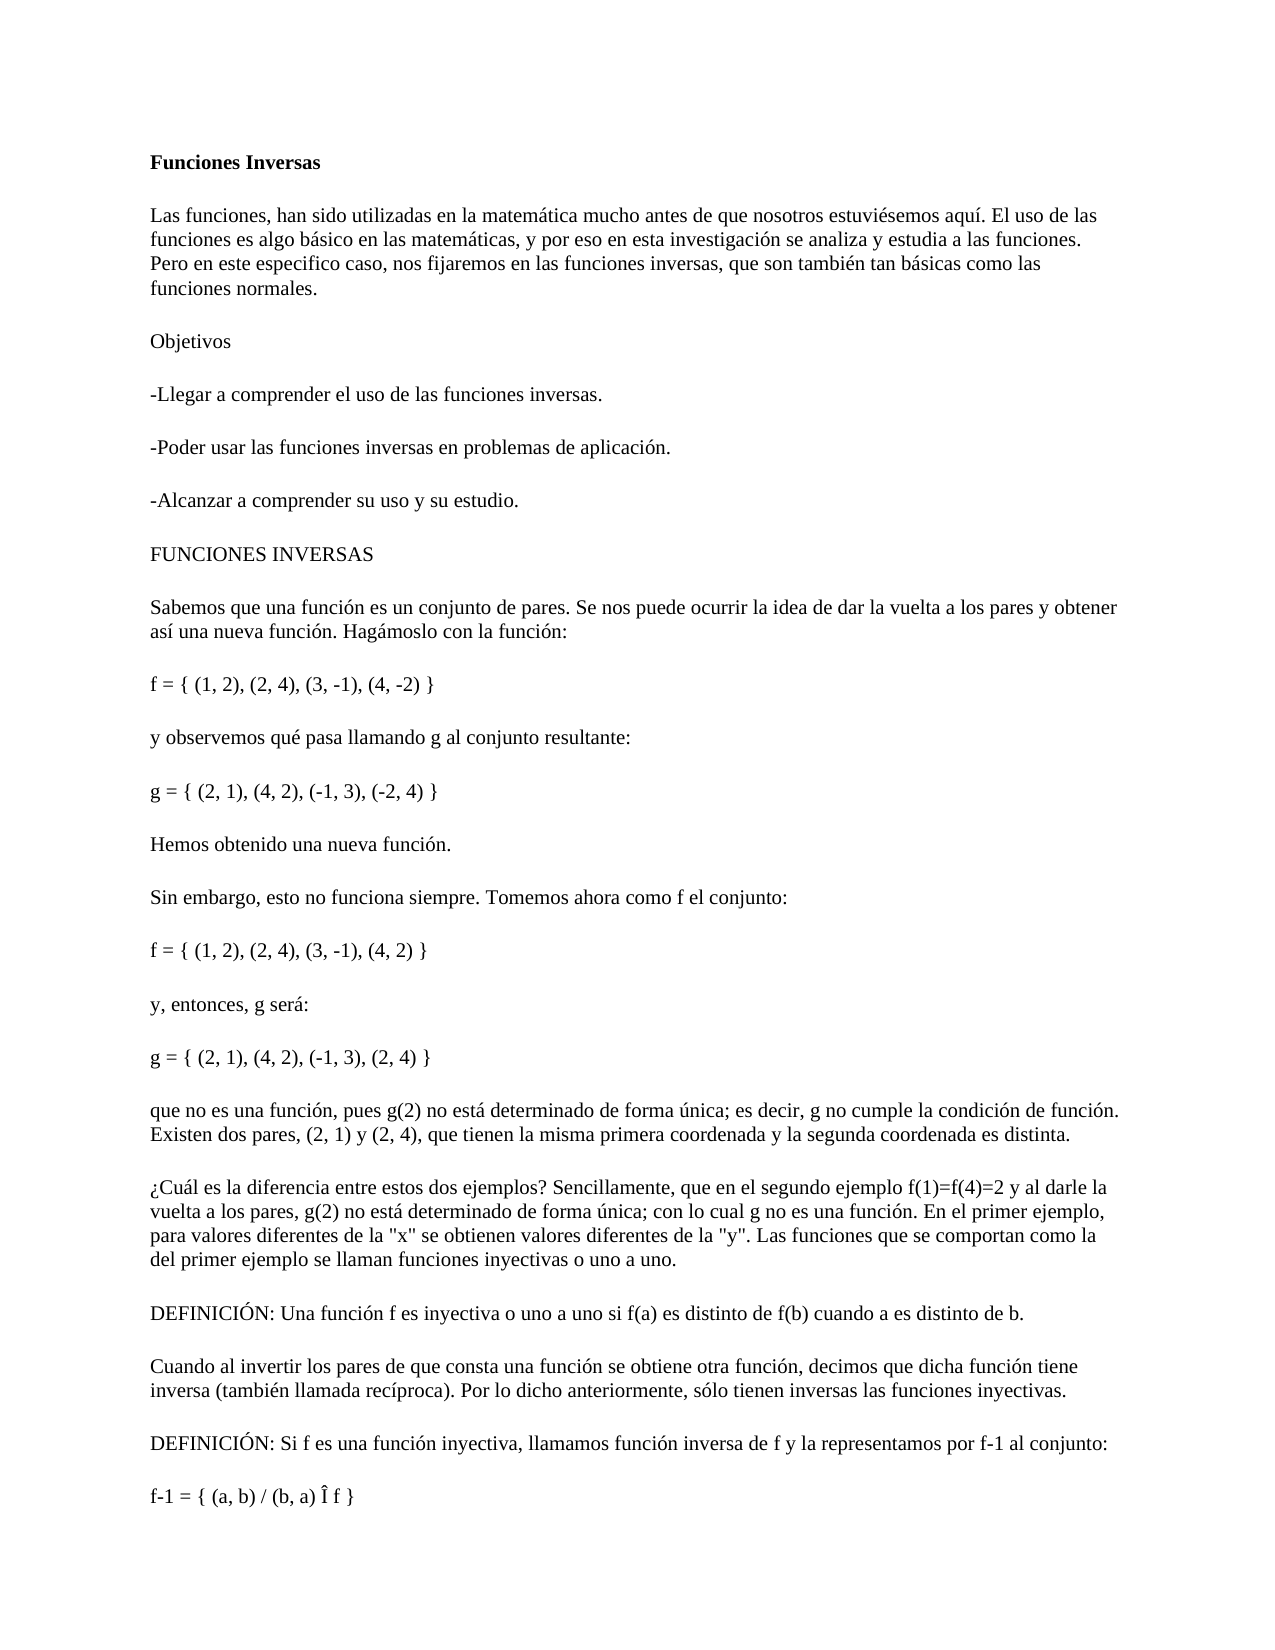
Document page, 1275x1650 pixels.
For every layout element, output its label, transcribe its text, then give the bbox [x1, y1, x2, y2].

text g = { (2, 1), (4, 2), (-1, 3), (-2, 4) } [150, 778, 1125, 803]
text -Llegar a comprender el uso de las funciones inversas. [150, 382, 1125, 406]
text Sabemos que una función es un conjunto de pares. Se nos puede ocurrir la idea de dar la vuelta a los pares y obtener así una nueva función. Hagámoslo con la función: [150, 595, 1125, 643]
text y, entonces, g será: [150, 991, 1125, 1016]
text Sin embargo, esto no funciona siempre. Tomemos ahora como f el conjunto: [150, 885, 1125, 909]
text ¿Cuál es la diferencia entre estos dos ejemplos? Sencillamente, que en el segundo ejemplo f(1)=f(4)=2 y al darle la vuelta a los pares, g(2) no está determinado de forma única; con lo cual g no es una función. En el primer ejemplo, para valores diferentes de la "x" se obtienen valores diferentes de la "y". Las funciones que se comportan como la del primer ejemplo se llaman funciones inyectivas o uno a uno. [150, 1175, 1125, 1271]
text Funciones Inversas [150, 150, 1125, 174]
text -Poder usar las funciones inversas en problemas de aplicación. [150, 435, 1125, 459]
text que no es una función, pues g(2) no está determinado de forma única; es decir, g no cumple la condición de función. Existen dos pares, (2, 1) y (2, 4), que tienen la misma primera coordenada y la segunda coordenada es distinta. [150, 1098, 1125, 1146]
text DEFINICIÓN: Una función f es inyectiva o uno a uno si f(a) es distinto de f(b) cuando a es distinto de b. [150, 1301, 1125, 1325]
text Objetivos [150, 329, 1125, 353]
text f-1 = { (a, b) / (b, a) Î f } [150, 1484, 1125, 1508]
text f = { (1, 2), (2, 4), (3, -1), (4, -2) } [150, 672, 1125, 696]
text f = { (1, 2), (2, 4), (3, -1), (4, 2) } [150, 938, 1125, 962]
text g = { (2, 1), (4, 2), (-1, 3), (2, 4) } [150, 1045, 1125, 1069]
text -Alcanzar a comprender su uso y su estudio. [150, 488, 1125, 512]
text Cuando al invertir los pares de que consta una función se obtiene otra función, decimos que dicha función tiene inversa (también llamada recíproca). Por lo dicho anteriormente, sólo tienen inversas las funciones inyectivas. [150, 1354, 1125, 1402]
text Hemos obtenido una nueva función. [150, 832, 1125, 856]
text DEFINICIÓN: Si f es una función inyectiva, llamamos función inversa de f y la representamos por f-1 al conjunto: [150, 1431, 1125, 1455]
text FUNCIONES INVERSAS [150, 542, 1125, 566]
text Las funciones, han sido utilizadas en la matemática mucho antes de que nosotros estuviésemos aquí. El uso de las funciones es algo básico en las matemáticas, y por eso en esta investigación se analiza y estudia a las funciones. Pero en este especifico caso, nos fijaremos en las funciones inversas, que son también tan básicas como las funciones normales. [150, 203, 1125, 299]
text y observemos qué pasa llamando g al conjunto resultante: [150, 725, 1125, 749]
